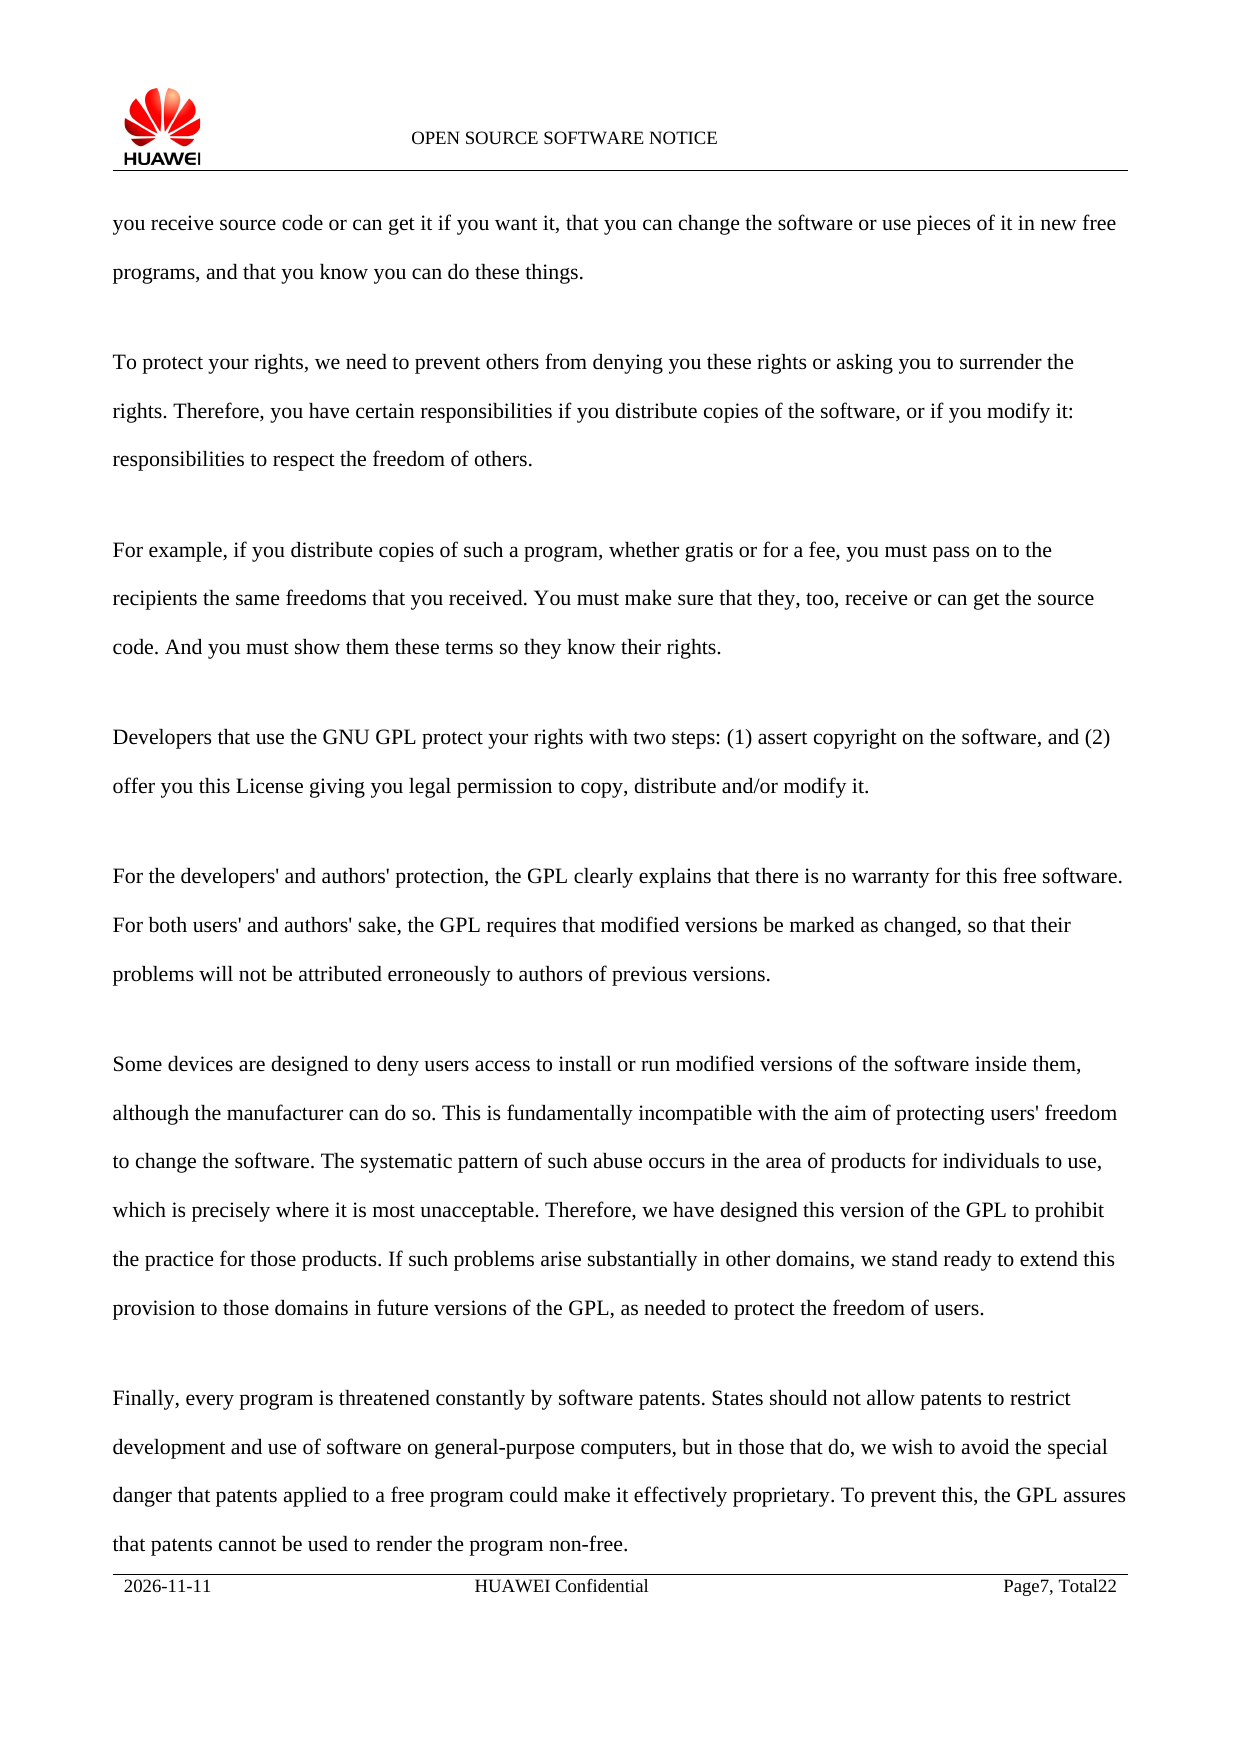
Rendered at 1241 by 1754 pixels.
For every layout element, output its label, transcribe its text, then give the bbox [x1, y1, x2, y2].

picture [124, 88, 201, 165]
text For example, if you distribute copies of such a program, whether gratis or for a fee, you must pass on to the recipients the same freedoms that you received. You must make sure that they, too, receive or can get the source code. And you must show them these terms so they know their rights. [112, 533, 1128, 663]
text To protect your rights, we need to prevent others from denying you these rights or asking you to surrender the rights. Therefore, you have certain responsibilities if you distribute copies of the software, or if you modify it: responsibilities to respect the freedom of others. [112, 345, 1128, 475]
text For the developers' and authors' protection, the GPL clearly explains that there is no warranty for this free software. For both users' and authors' sake, the GPL requires that modified versions be marked as changed, so that their problems will not be attributed erroneously to authors of previous versions. [112, 860, 1128, 990]
text Developers that use the GNU GPL protect your rights with two steps: (1) assert copyright on the software, and (2) offer you this License giving you legal permission to copy, distribute and/or modify it. [112, 721, 1128, 802]
text Some devices are designed to deny users access to install or run modified versions of the software inside them, although the manufacturer can do so. This is fundamentally incompatible with the aim of protecting users' freedom to change the software. The systematic pattern of such abuse occurs in the area of products for individuals to use, which is precisely where it is most unacceptable. Therefore, we have designed this version of the GPL to prohibit the practice for those products. If such problems arise substantially in other domains, we stand ready to extend this provision to those domains in future versions of the GPL, as needed to protect the freedom of users. [112, 1047, 1128, 1324]
text Finally, every program is threatened constantly by software patents. States should not allow patents to restrict development and use of software on general-purpose computers, but in those that do, we wish to avoid the special danger that patents applied to a free program could make it effectively proprietary. To prevent this, the GPL assures that patents cannot be used to render the program non-free. [112, 1381, 1128, 1560]
